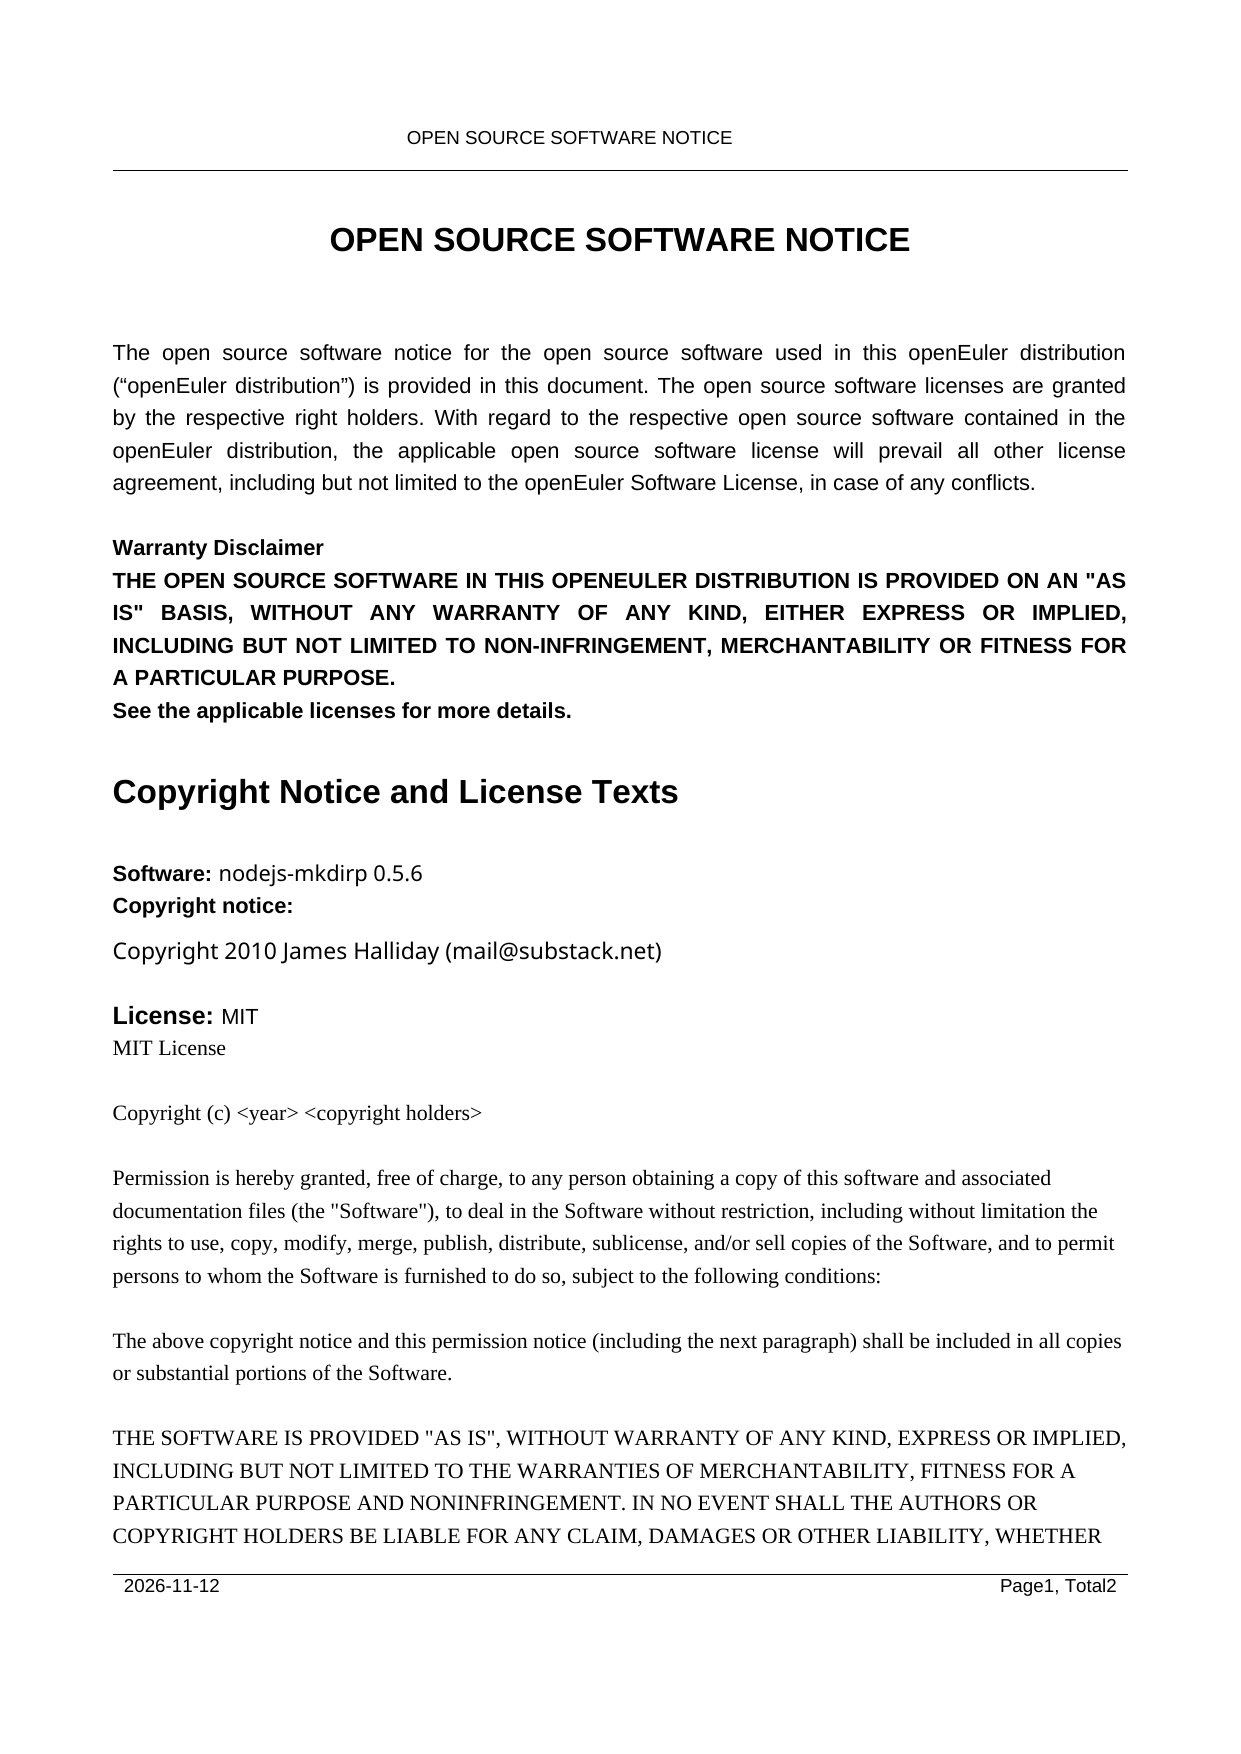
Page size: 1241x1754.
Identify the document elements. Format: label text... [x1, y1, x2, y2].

text THE OPEN SOURCE SOFTWARE IN THIS OPENEULER DISTRIBUTION IS PROVIDED ON AN "AS IS" BASIS, WITHOUT ANY WARRANTY OF ANY KIND, EITHER EXPRESS OR IMPLIED, INCLUDING BUT NOT LIMITED TO NON-INFRINGEMENT, MERCHANTABILITY OR FITNESS FOR A PARTICULAR PURPOSE. See the applicable licenses for more details. [112, 564, 1128, 726]
title Software: nodejs-mkdirp 0.5.6 [112, 856, 1128, 889]
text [112, 1031, 1128, 1551]
text License: MIT [112, 999, 1128, 1031]
text Warranty Disclaimer [112, 531, 1128, 564]
text Copyright notice: [112, 889, 1128, 921]
text OPEN SOURCE SOFTWARE NOTICE [112, 206, 1128, 271]
text The open source software notice for the open source software used in this openEuler distribution (“openEuler distribution”) is provided in this document. The open source software licenses are granted by the respective right holders. With regard to the respective open source software contained in the openEuler distribution, the applicable open source software license will prevail all other license agreement, including but not limited to the openEuler Software License, in case of any conflicts. [112, 336, 1128, 499]
text Copyright Notice and License Texts [112, 759, 1128, 824]
text Copyright 2010 James Halliday (mail@substack.net) [112, 934, 1128, 999]
